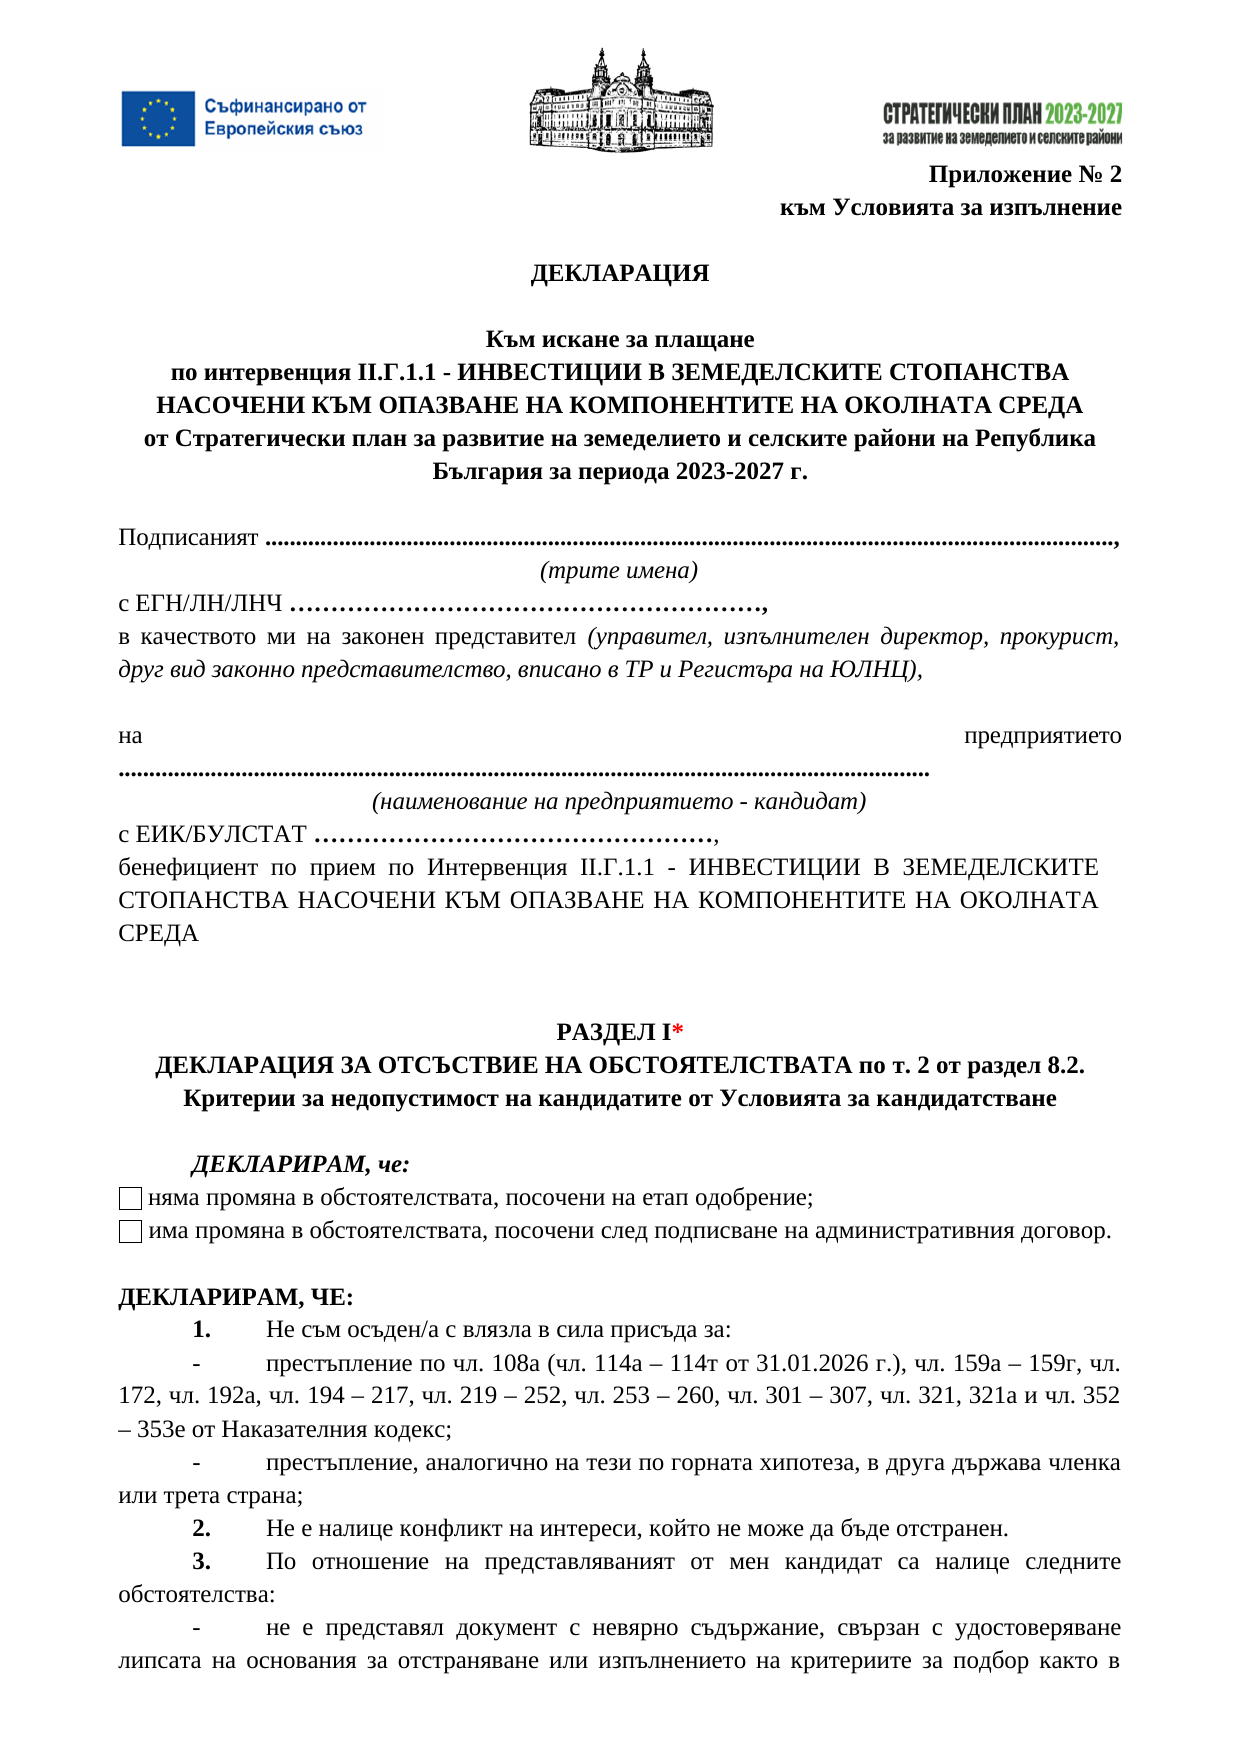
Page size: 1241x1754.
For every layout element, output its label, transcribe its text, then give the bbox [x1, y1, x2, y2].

text на предприятието .................................................................................................................................... [118, 720, 1122, 782]
text ДЕКЛАРАЦИЯ [118, 258, 1122, 287]
text към Условията за изпълнение [118, 192, 1122, 221]
text има промяна в обстоятелствата, посочени след подписване на административния договор. [118, 1216, 1122, 1244]
text Приложение № 2 [118, 159, 1122, 188]
list Не съм осъден/а с влязла в сила присъда за: [118, 1314, 1122, 1343]
list По отношение на представляваният от мен кандидат са налице следните обстоятелства: [118, 1546, 1122, 1607]
text РАЗДЕЛ I* [118, 1017, 1122, 1046]
text от Стратегически план за развитие на земеделието и селските райони на Република България за периода 2023-2027 г. [118, 423, 1122, 485]
text с ЕГН/ЛН/ЛНЧ …………………………………………………, [118, 588, 1122, 617]
list Не е налице конфликт на интереси, който не може да бъде отстранен. [118, 1513, 1122, 1541]
text с ЕИК/БУЛСТАТ …………………………………………, [118, 819, 1122, 848]
text ДЕКЛАРИРАМ, че: [118, 1149, 1122, 1178]
list престъпление по чл. 108а (чл. 114а – 114т от 31.01.2026 г.), чл. 159а – 159г, чл. 172, чл. 192а, чл. 194 – 217, чл. 219 – 252, чл. 253 – 260, чл. 301 – 307, чл. 321, 321а и чл. 352 – 353е от Наказателния кодекс; [118, 1348, 1122, 1442]
text (наименование на предприятието - кандидат) [118, 786, 1122, 815]
text ДЕКЛАРАЦИЯ ЗА ОТСЪСТВИЕ НА ОБСТОЯТЕЛСТВАТА по т. 2 от раздел 8.2. Критерии за недопустимост на кандидатите от Условията за кандидатстване [118, 1050, 1122, 1112]
text Подписаният .........................................................................................................................................., [118, 522, 1122, 551]
text ДЕКЛАРИРАМ, ЧЕ: [118, 1282, 1122, 1310]
text в качеството ми на законен представител (управител, изпълнителен директор, прокурист, друг вид законно представителство, вписано в ТР и Регистъра на ЮЛНЦ), [118, 621, 1122, 683]
text Към искане за плащане [118, 324, 1122, 353]
picture [118, 44, 1123, 159]
text бенефициент по прием по Интервенция II.Г.1.1 - ИНВЕСТИЦИИ В ЗЕМЕДЕЛСКИТЕ СТОПАНСТВА НАСОЧЕНИ КЪМ ОПАЗВАНЕ НА КОМПОНЕНТИТЕ НА ОКОЛНАТА СРЕДА [118, 852, 1100, 947]
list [118, 1612, 1122, 1673]
list престъпление, аналогично на тези по горната хипотеза, в друга държава членка или трета страна; [118, 1447, 1122, 1508]
text няма промяна в обстоятелствата, посочени на етап одобрение; [118, 1182, 1122, 1211]
text (трите имена) [118, 555, 1122, 584]
text по интервенция II.Г.1.1 - ИНВЕСТИЦИИ В ЗЕМЕДЕЛСКИТЕ СТОПАНСТВА НАСОЧЕНИ КЪМ ОПАЗВАНЕ НА КОМПОНЕНТИТЕ НА ОКОЛНАТА СРЕДА [118, 357, 1122, 419]
